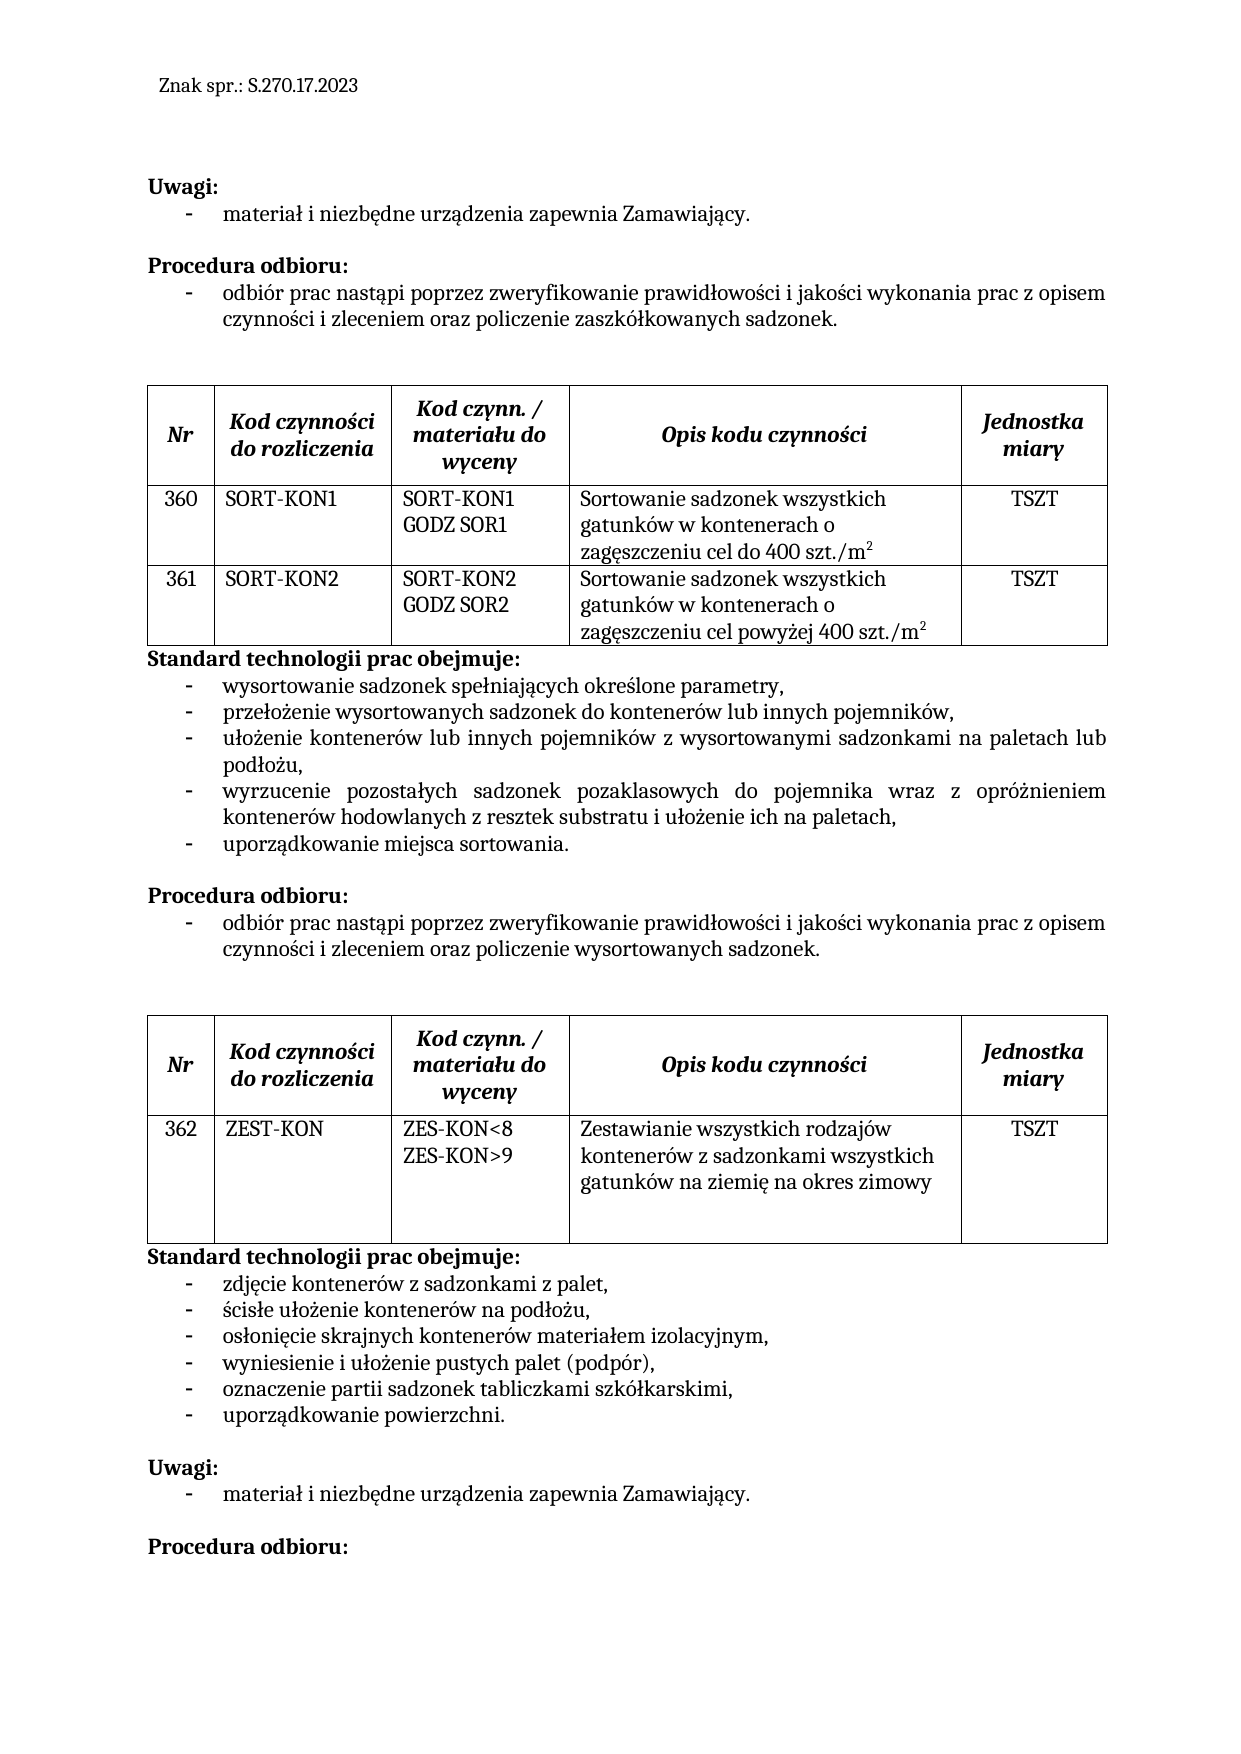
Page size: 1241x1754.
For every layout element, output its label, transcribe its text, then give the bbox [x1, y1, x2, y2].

text Uwagi: [148, 174, 1107, 200]
list wyrzucenie pozostałych sadzonek pozaklasowych do pojemnika wraz z opróżnieniem kontenerów hodowlanych z resztek substratu i ułożenie ich na paletach, [185, 778, 1107, 831]
list Procedura odbioru: [148, 253, 1107, 279]
list uporządkowanie powierzchni. [185, 1402, 1107, 1428]
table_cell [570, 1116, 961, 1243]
list materiał i niezbędne urządzenia zapewnia Zamawiający. [185, 200, 1107, 227]
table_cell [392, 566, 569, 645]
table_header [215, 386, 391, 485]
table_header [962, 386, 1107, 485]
text Standard technologii prac obejmuje: [148, 646, 1107, 672]
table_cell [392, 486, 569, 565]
list ścisłe ułożenie kontenerów na podłożu, [185, 1297, 1107, 1323]
list przełożenie wysortowanych sadzonek do kontenerów lub innych pojemników, [185, 699, 1107, 725]
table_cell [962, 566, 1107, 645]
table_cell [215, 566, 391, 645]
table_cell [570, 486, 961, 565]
list materiał i niezbędne urządzenia zapewnia Zamawiający. [185, 1481, 1107, 1508]
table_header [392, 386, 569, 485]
list wyniesienie i ułożenie pustych palet (podpór), [185, 1349, 1107, 1376]
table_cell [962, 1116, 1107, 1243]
list ułożenie kontenerów lub innych pojemników z wysortowanymi sadzonkami na paletach lub podłożu, [185, 725, 1107, 778]
text Procedura odbioru: [148, 883, 1107, 909]
list odbiór prac nastąpi poprzez zweryfikowanie prawidłowości i jakości wykonania prac z opisem czynności i zleceniem oraz policzenie zaszkółkowanych sadzonek. [185, 279, 1107, 332]
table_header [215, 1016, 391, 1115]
text Procedura odbioru: [148, 1534, 1107, 1560]
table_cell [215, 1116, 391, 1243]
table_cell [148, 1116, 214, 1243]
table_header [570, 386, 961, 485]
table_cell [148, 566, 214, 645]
list odbiór prac nastąpi poprzez zweryfikowanie prawidłowości i jakości wykonania prac z opisem czynności i zleceniem oraz policzenie wysortowanych sadzonek. [185, 909, 1107, 962]
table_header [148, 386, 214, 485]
text Standard technologii prac obejmuje: [148, 1244, 1107, 1270]
list zdjęcie kontenerów z sadzonkami z palet, [185, 1270, 1107, 1297]
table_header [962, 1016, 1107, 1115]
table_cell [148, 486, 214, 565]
list oznaczenie partii sadzonek tabliczkami szkółkarskimi, [185, 1376, 1107, 1402]
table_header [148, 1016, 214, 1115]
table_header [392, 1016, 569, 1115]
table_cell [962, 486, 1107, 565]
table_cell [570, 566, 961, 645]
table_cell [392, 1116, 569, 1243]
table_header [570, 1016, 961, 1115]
list osłonięcie skrajnych kontenerów materiałem izolacyjnym, [185, 1323, 1107, 1349]
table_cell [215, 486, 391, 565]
list wysortowanie sadzonek spełniających określone parametry, [185, 672, 1107, 699]
list uporządkowanie miejsca sortowania. [185, 831, 1107, 857]
text Uwagi: [148, 1455, 1107, 1481]
